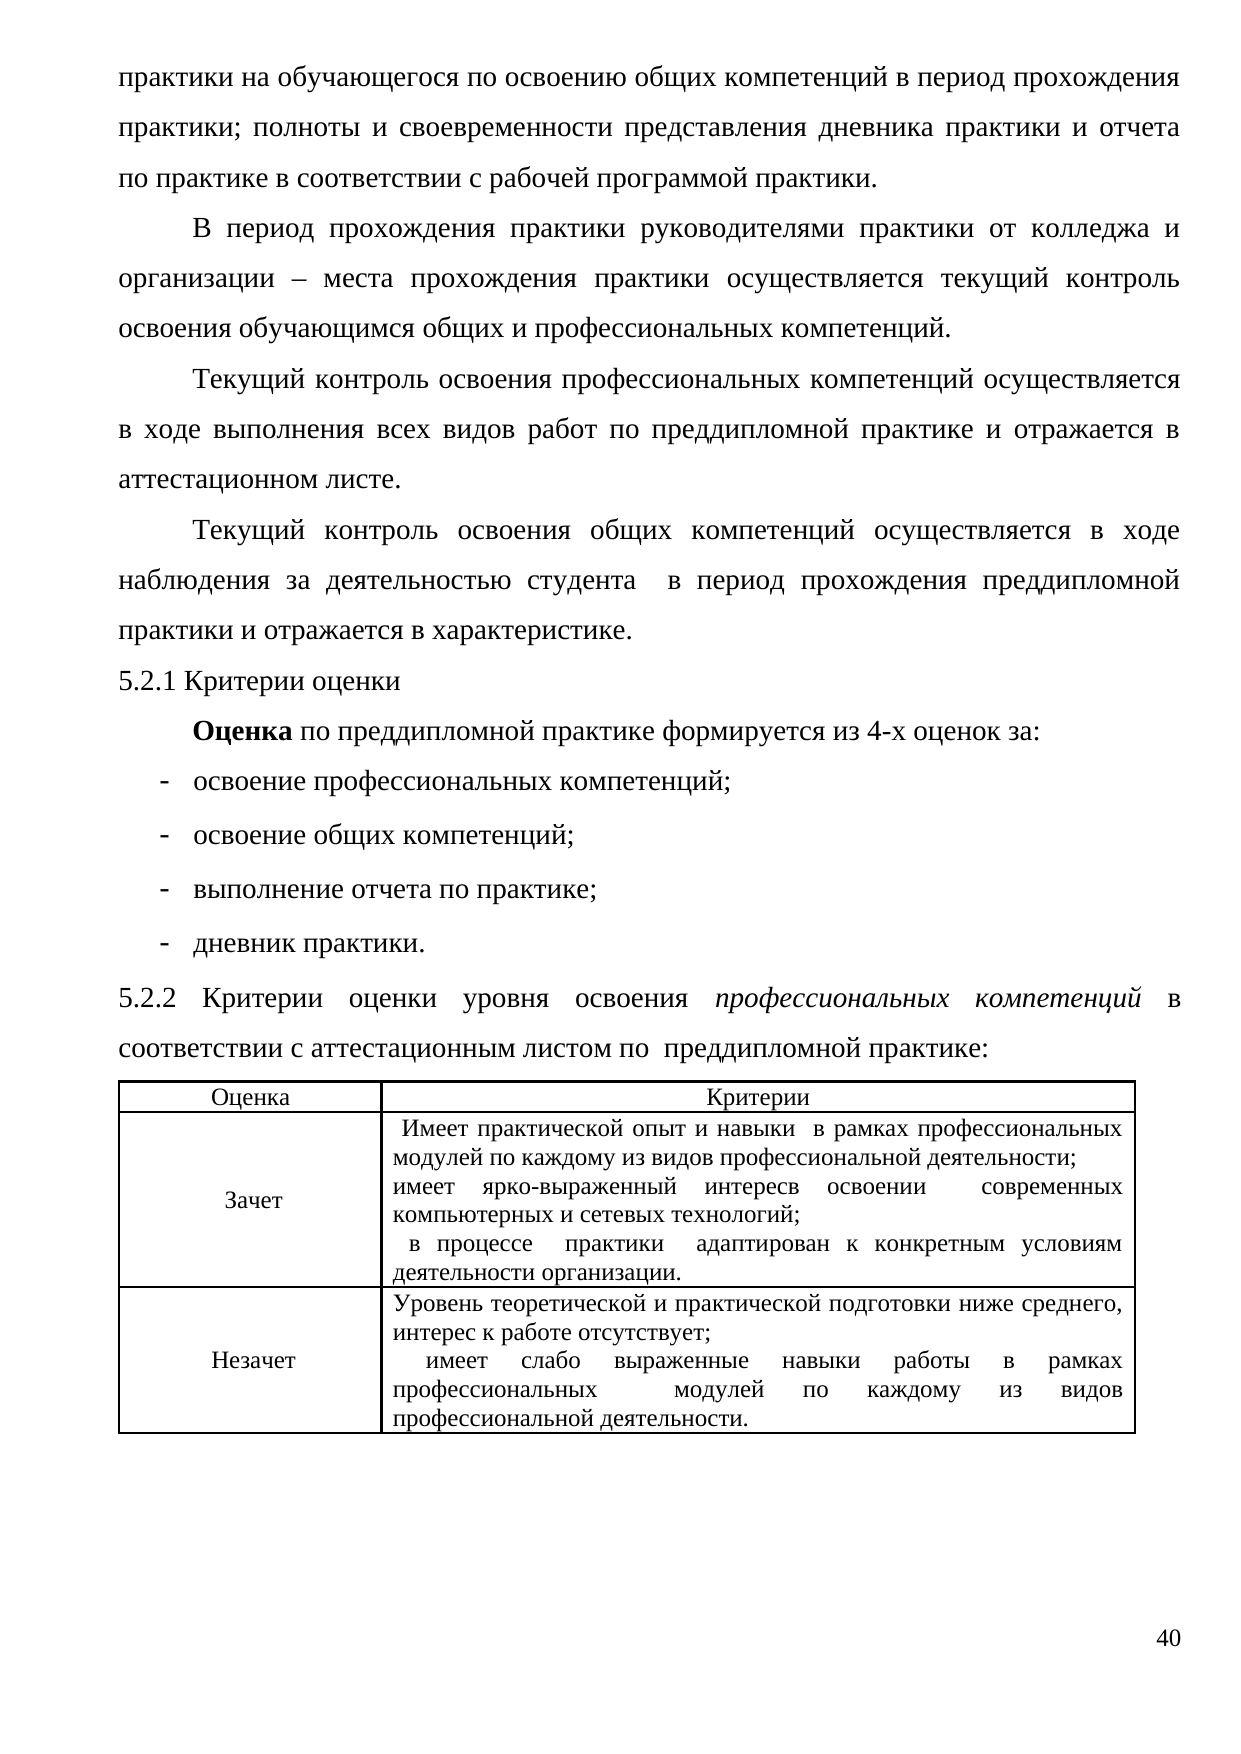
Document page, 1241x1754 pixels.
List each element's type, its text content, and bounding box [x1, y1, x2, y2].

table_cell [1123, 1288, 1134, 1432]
text Оценка по преддипломной практике формируется из 4-х оценок за: [118, 713, 1181, 747]
text Текущий контроль освоения профессиональных компетенций осуществляется в ходе выполнения всех видов работ по преддипломной практике и отражается в аттестационном листе. [118, 361, 1181, 495]
text В период прохождения практики руководителями практики от колледжа и организации – места прохождения практики осуществляется текущий контроль освоения обучающимся общих и профессиональных компетенций. [118, 210, 1181, 344]
text Текущий контроль освоения общих компетенций осуществляется в ходе наблюдения за деятельностью студента в период прохождения преддипломной практики и отражается в характеристике. [118, 512, 1181, 646]
subtitle 5.2.2 Критерии оценки уровня освоения профессиональных компетенций в соответствии с аттестационным листом по преддипломной практике: [118, 980, 1181, 1063]
table_cell Зачет [120, 1113, 380, 1286]
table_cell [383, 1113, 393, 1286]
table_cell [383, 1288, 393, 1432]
subtitle 5.2.1 Критерии оценки [118, 663, 1181, 696]
list освоение общих компетенций; [156, 817, 1181, 853]
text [118, 59, 1181, 193]
list освоение профессиональных компетенций; [156, 763, 1181, 799]
list выполнение отчета по практике; [156, 872, 1181, 908]
table_cell Незачет [120, 1288, 380, 1432]
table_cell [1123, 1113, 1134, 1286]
list дневник практики. [156, 926, 1181, 962]
